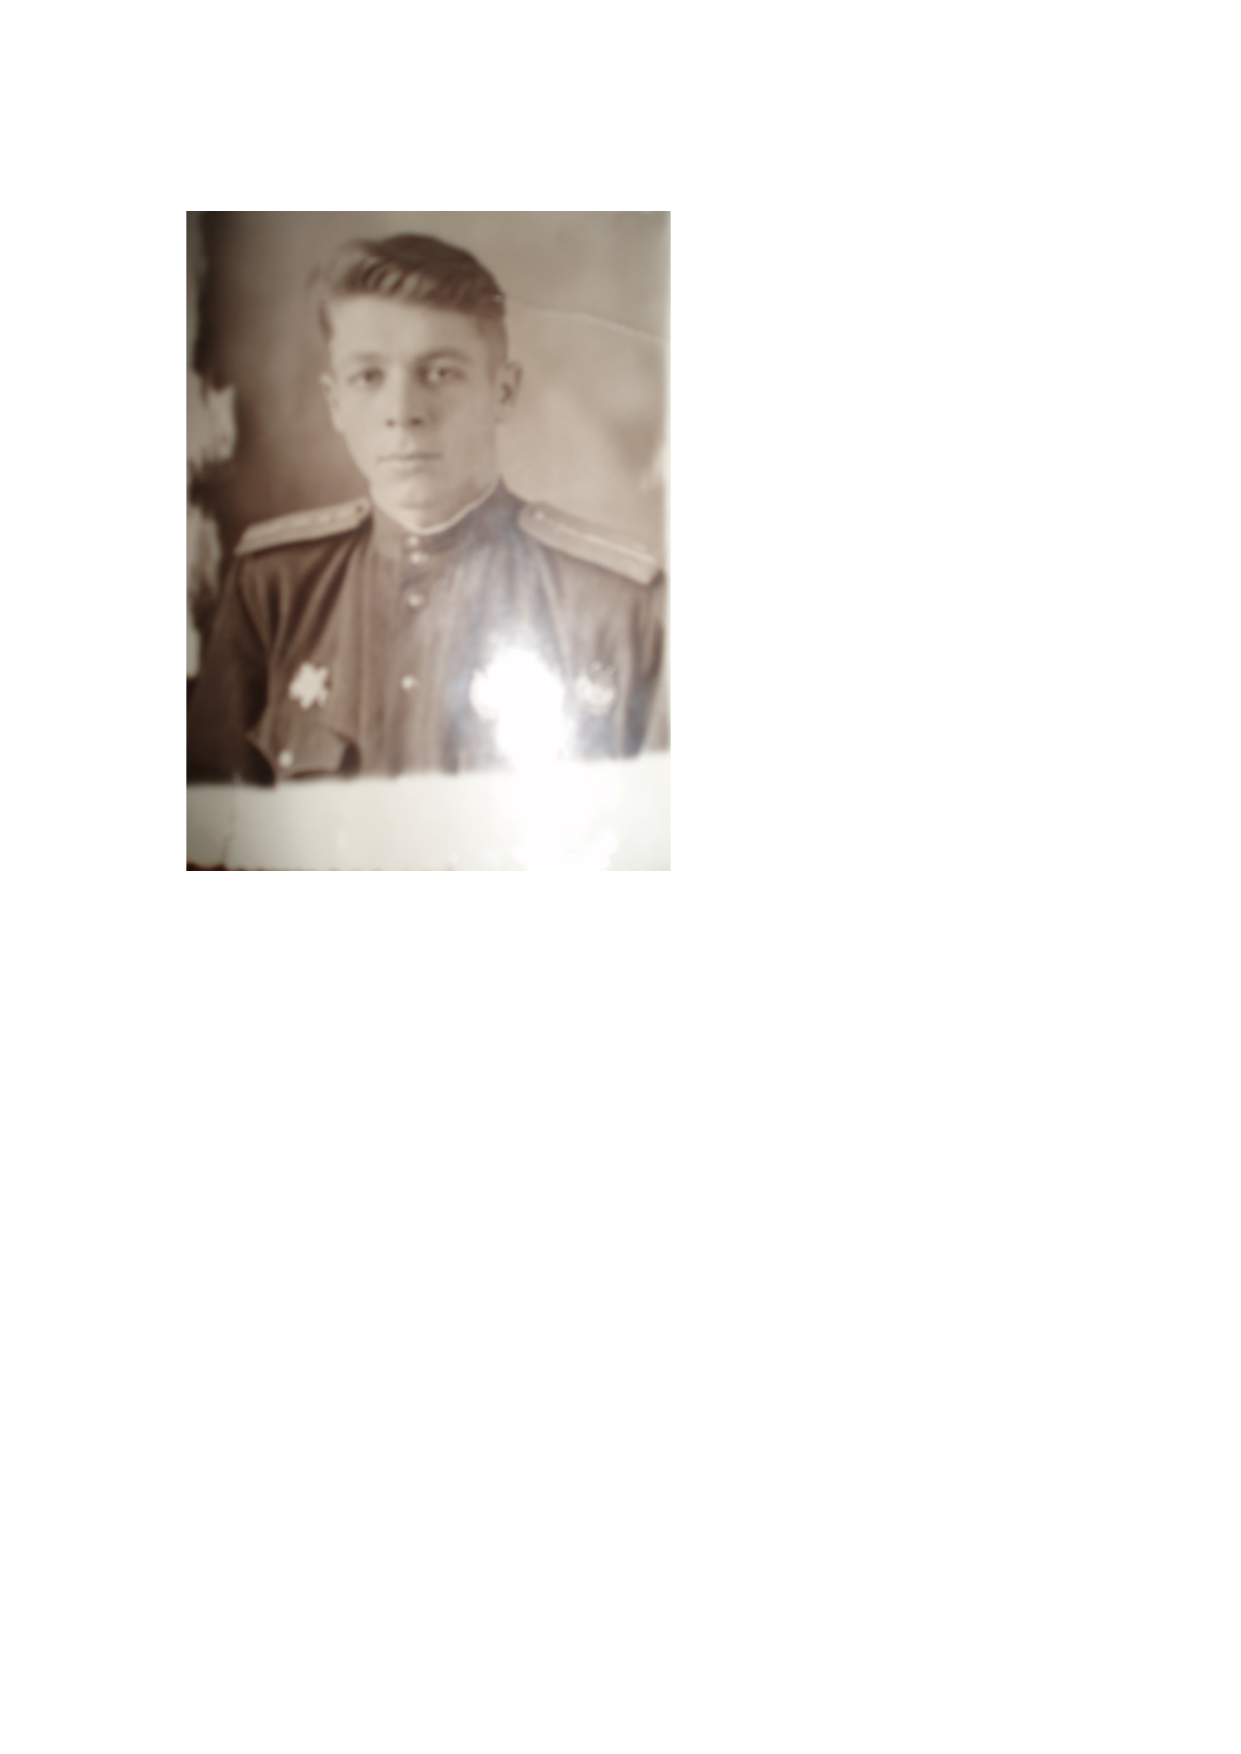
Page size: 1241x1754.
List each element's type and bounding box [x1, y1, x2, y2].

picture [186, 211, 671, 871]
